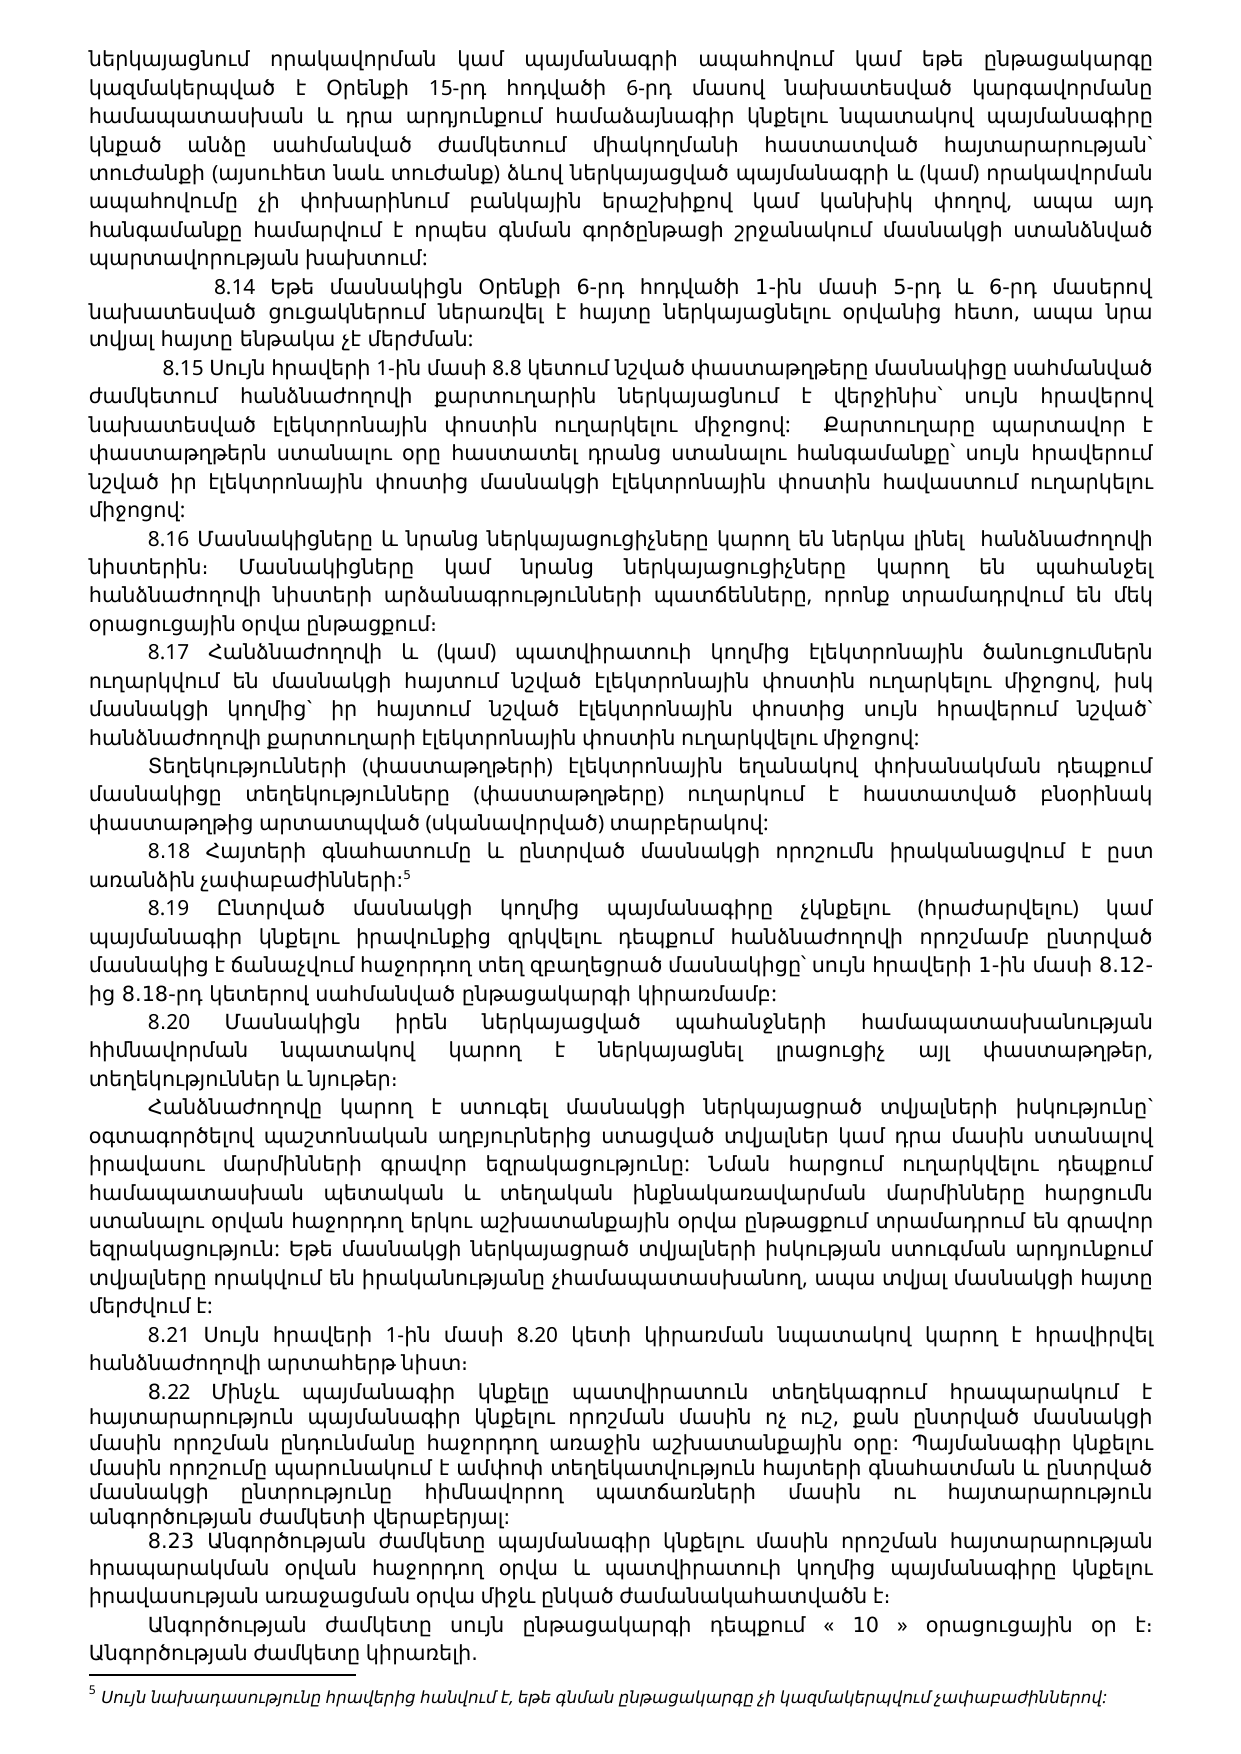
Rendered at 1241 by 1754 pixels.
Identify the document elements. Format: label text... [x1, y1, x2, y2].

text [89, 44, 1153, 272]
text 8.17 Հանձնաժողովի և (կամ) պատվիրատուի կողմից էլեկտրոնային ծանուցումներն ուղարկվում են մասնակցի հայտում նշված էլեկտրոնային փոստին ուղարկելու միջոցով, իսկ մասնակցի կողմից` իր հայտում նշված էլեկտրոնային փոստից սույն հրավերում նշված` հանձնաժողովի քարտուղարի էլեկտրոնային փոստին ուղարկվելու միջոցով: [89, 637, 1153, 751]
text 8.23 Անգործության ժամկետը պայմանագիր կնքելու մասին որոշման հայտարարության հրապարակման օրվան հաջորդող օրվա և պատվիրատուի կողմից պայմանագիրը կնքելու իրավասության առաջացման օրվա միջև ընկած ժամանակահատվածն է։ [89, 1529, 1153, 1610]
text 8.15 Սույն հրավերի 1-ին մասի 8.8 կետում նշված փաստաթղթերը մասնակիցը սահմանված ժամկետում հանձնաժողովի քարտուղարին ներկայացնում է վերջինիս՝ սույն հրավերով նախատեսված էլեկտրոնային փոստին ուղարկելու միջոցով: Քարտուղարը պարտավոր է փաստաթղթերն ստանալու օրը հաստատել դրանց ստանալու հանգամանքը՝ սույն հրավերում նշված իր էլեկտրոնային փոստից մասնակցի էլեկտրոնային փոստին հավաստում ուղարկելու միջոցով: [89, 353, 1153, 524]
text 8.21 Սույն հրավերի 1-ին մասի 8.20 կետի կիրառման նպատակով կարող է հրավիրվել հանձնաժողովի արտահերթ նիստ։ [89, 1320, 1153, 1377]
text Անգործության ժամկետը սույն ընթացակարգի դեպքում « 10 » օրացուցային օր է։ Անգործության ժամկետը կիրառելի. [89, 1610, 1153, 1667]
text 8.19 Ընտրված մասնակցի կողմից պայմանագիրը չկնքելու (հրաժարվելու) կամ պայմանագիր կնքելու իրավունքից զրկվելու դեպքում հանձնաժողովի որոշմամբ ընտրված մասնակից է ճանաչվում հաջորդող տեղ զբաղեցրած մասնակիցը՝ սույն հրավերի 1-ին մասի 8.12-ից 8.18-րդ կետերով սահմանված ընթացակարգի կիրառմամբ: [89, 893, 1153, 1007]
text Հանձնաժողովը կարող է ստուգել մասնակցի ներկայացրած տվյալների իսկությունը` օգտագործելով պաշտոնական աղբյուրներից ստացված տվյալներ կամ դրա մասին ստանալով իրավասու մարմինների գրավոր եզրակացությունը: Նման հարցում ուղարկվելու դեպքում համապատասխան պետական և տեղական ինքնակառավարման մարմինները հարցումն ստանալու օրվան հաջորդող երկու աշխատանքային օրվա ընթացքում տրամադրում են գրավոր եզրակացություն: Եթե մասնակցի ներկայացրած տվյալների իսկության ստուգման արդյունքում տվյալները որակվում են իրականությանը չհամապատասխանող, ապա տվյալ մասնակցի հայտը մերժվում է: [89, 1092, 1153, 1320]
text 8.16 Մասնակիցները և նրանց ներկայացուցիչները կարող են ներկա լինել հանձնաժողովի նիստերին։ Մասնակիցները կամ նրանց ներկայացուցիչները կարող են պահանջել հանձնաժողովի նիստերի արձանագրությունների պատճենները, որոնք տրամադրվում են մեկ օրացուցային օրվա ընթացքում։ [89, 524, 1153, 637]
text 8.20 Մասնակիցն իրեն ներկայացված պահանջների համապատասխանության հիմնավորման նպատակով կարող է ներկայացնել լրացուցիչ այլ փաստաթղթեր, տեղեկություններ և նյութեր։ [89, 1007, 1153, 1092]
text 8.18 Հայտերի գնահատումը և ընտրված մասնակցի որոշումն իրականացվում է ըստ առանձին չափաբաժինների: [89, 836, 1153, 893]
text 8.22 Մինչև պայմանագիր կնքելը պատվիրատուն տեղեկագրում հրապարակում է հայտարարություն պայմանագիր կնքելու որոշման մասին ոչ ուշ, քան ընտրված մասնակցի մասին որոշման ընդունմանը հաջորդող առաջին աշխատանքային օրը: Պայմանագիր կնքելու մասին որոշումը պարունակում է ամփոփ տեղեկատվություն հայտերի գնահատման և ընտրված մասնակցի ընտրությունը հիմնավորող պատճառների մասին ու հայտարարություն անգործության ժամկետի վերաբերյալ: [89, 1377, 1153, 1529]
text Տեղեկությունների (փաստաթղթերի) էլեկտրոնային եղանակով փոխանակման դեպքում մասնակիցը տեղեկությունները (փաստաթղթերը) ուղարկում է հաստատված բնօրինակ փաստաթղթից արտատպված (սկանավորված) տարբերակով: [89, 751, 1153, 836]
text 8.14 Եթե մասնակիցն Օրենքի 6-րդ հոդվածի 1-ին մասի 5-րդ և 6-րդ մասերով նախատեսված ցուցակներում ներառվել է հայտը ներկայացնելու օրվանից հետո, ապա նրա տվյալ հայտը ենթակա չէ մերժման: [89, 272, 1153, 353]
